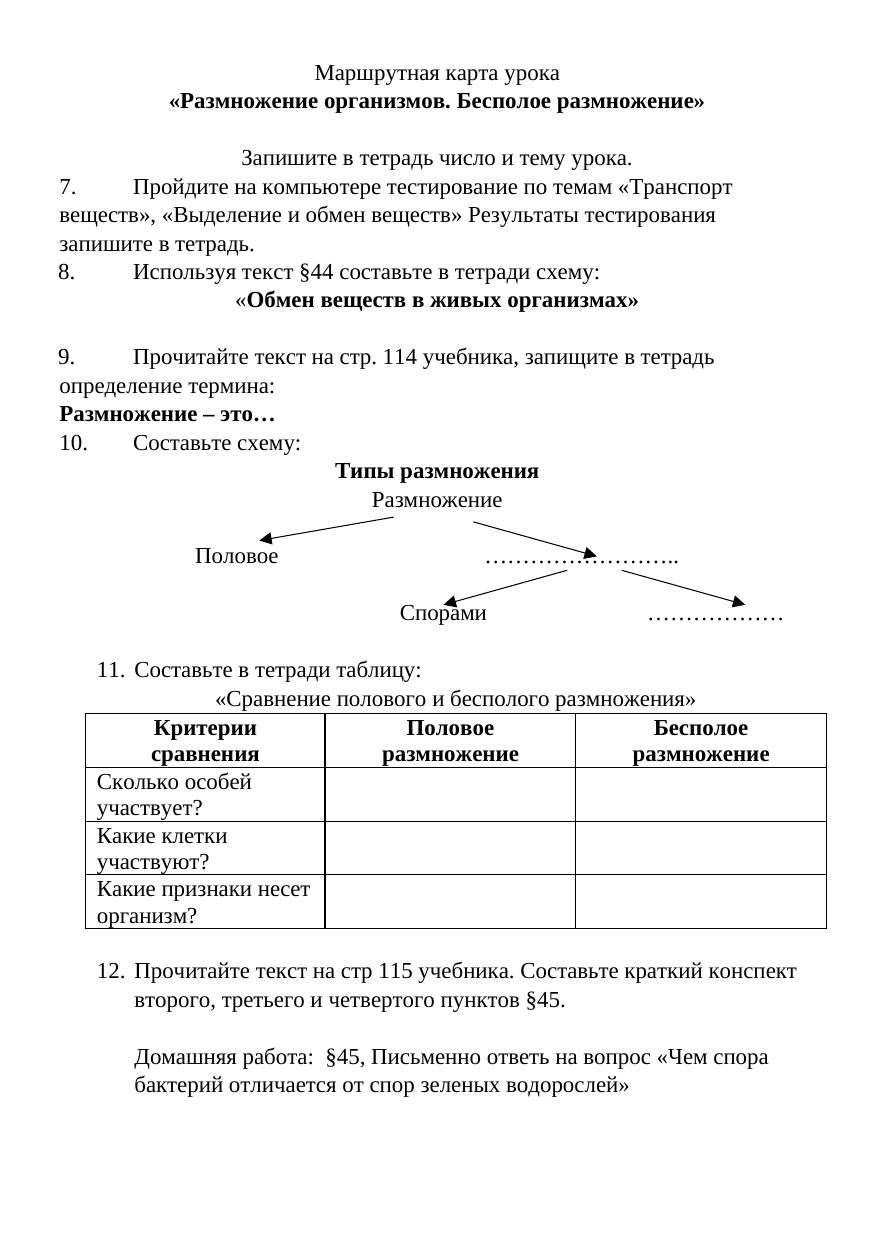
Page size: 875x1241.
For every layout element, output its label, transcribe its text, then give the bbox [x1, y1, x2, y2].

list Половое …………………….. [59, 542, 815, 569]
table_cell [326, 875, 575, 928]
list Размножение [59, 486, 815, 512]
list Спорами ……………… [354, 599, 815, 626]
table_header Бесполое размножение [576, 714, 826, 767]
table_cell [326, 822, 575, 874]
list Размножение – это… [59, 400, 815, 427]
list Составьте в тетради таблицу: [97, 656, 815, 683]
list Прочитайте текст на стр. 114 учебника, запищите в тетрадь определение термина: [58, 343, 815, 398]
table_cell Сколько особей участвует? [86, 768, 324, 821]
text «Сравнение полового и бесполого размножения» [97, 685, 815, 711]
table_cell [576, 875, 826, 928]
list Домашняя работа: §45, Письменно ответь на вопрос «Чем спора бактерий отличается от спор зеленых водорослей» [134, 1043, 815, 1098]
list Составьте схему: [59, 429, 815, 455]
list Типы размножения [59, 457, 815, 483]
table_cell [576, 768, 826, 821]
list Используя текст §44 составьте в тетради схему: [58, 258, 815, 284]
text «Размножение организмов. Бесполое размножение» [59, 87, 815, 114]
table_cell Какие клетки участвуют? [86, 822, 324, 874]
list Пройдите на компьютере тестирование по темам «Транспорт веществ», «Выделение и обмен веществ» Результаты тестирования запишите в тетрадь. [59, 173, 815, 256]
table_header Критерии сравнения [86, 714, 324, 767]
table_cell Какие признаки несет организм? [86, 875, 324, 928]
list Прочитайте текст на стр 115 учебника. Составьте краткий конспект второго, третьего и четвертого пунктов §45. [97, 958, 815, 1012]
table_cell [326, 768, 575, 821]
text Запишите в тетрадь число и тему урока. [59, 144, 815, 171]
table_cell [576, 822, 826, 874]
table_header Половое размножение [326, 714, 575, 767]
text Маршрутная карта урока [59, 59, 815, 85]
list «Обмен веществ в живых организмах» [59, 287, 815, 313]
